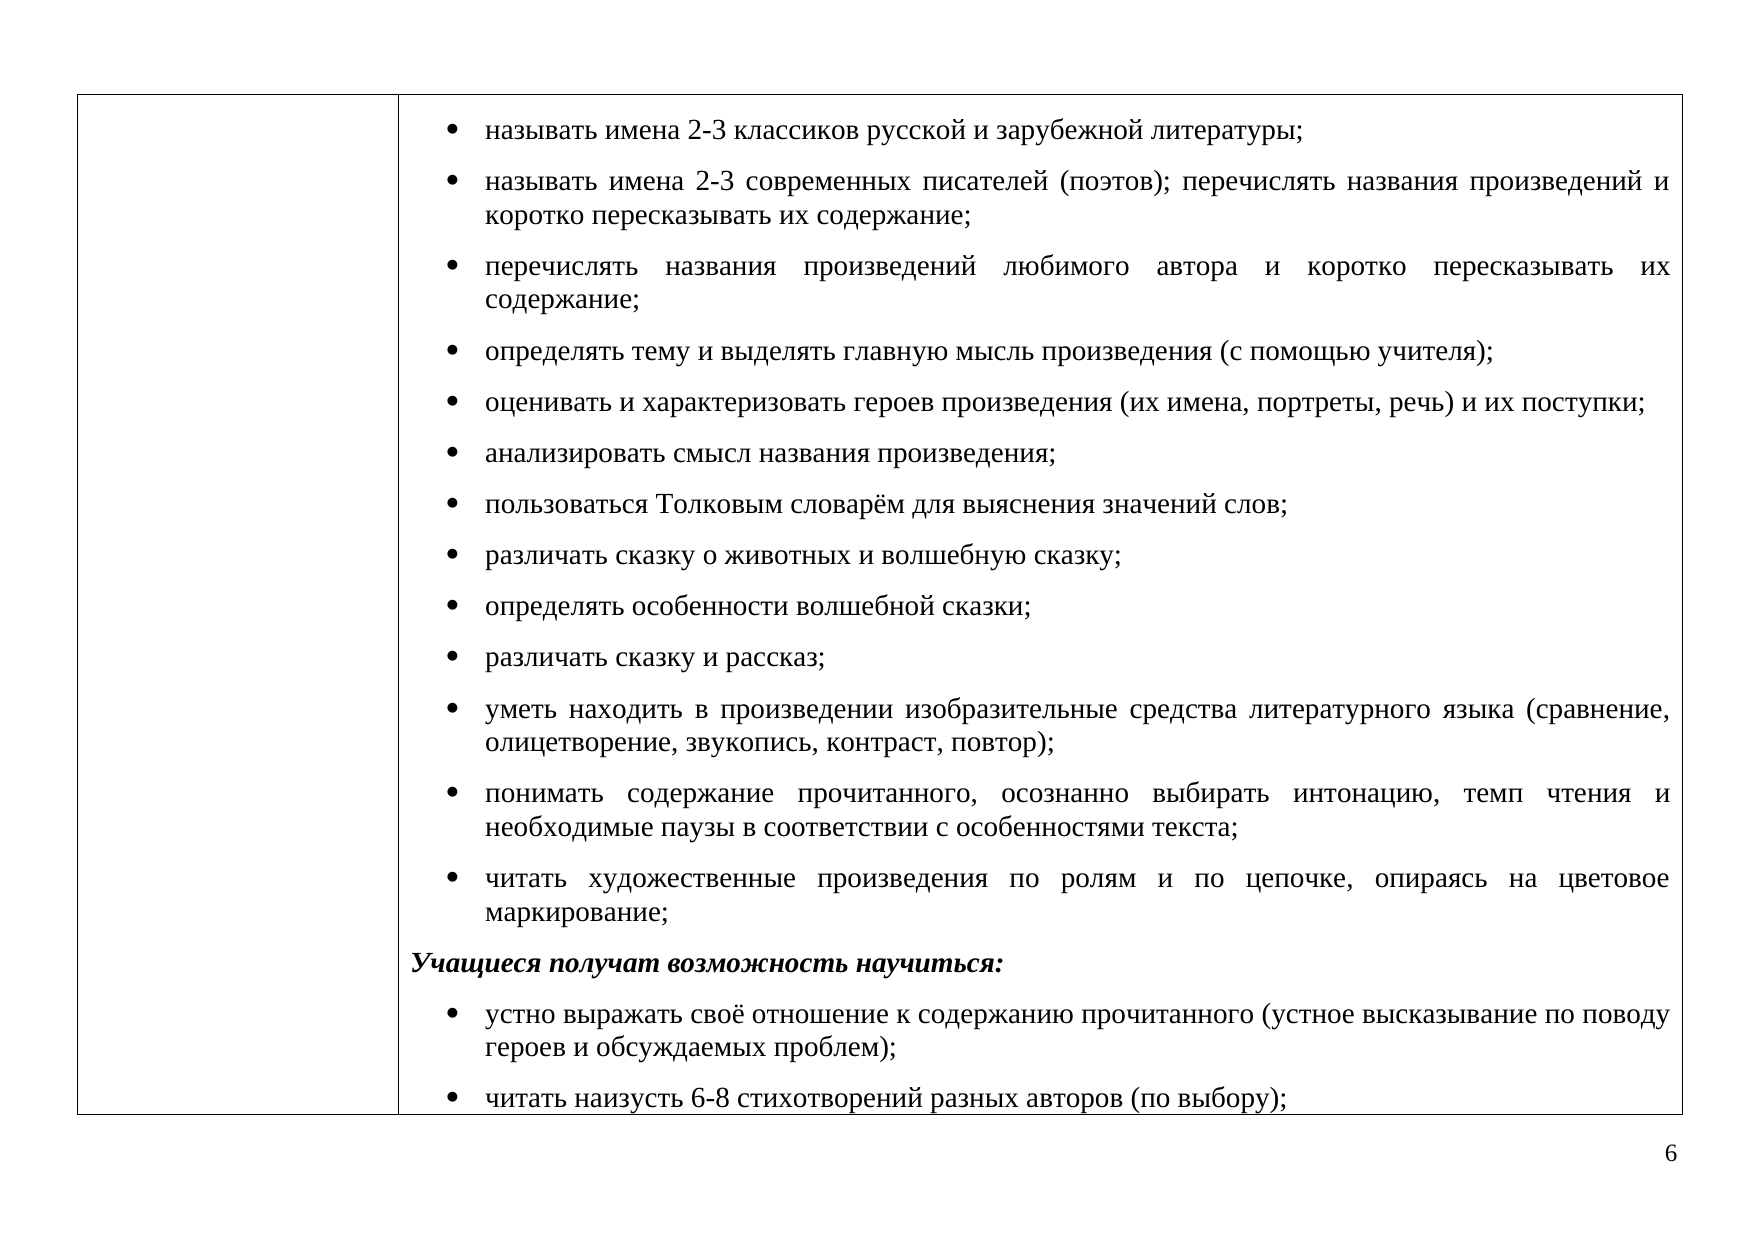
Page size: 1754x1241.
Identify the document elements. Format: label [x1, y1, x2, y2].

table_cell [78, 95, 398, 1114]
table_cell [399, 95, 1682, 1114]
